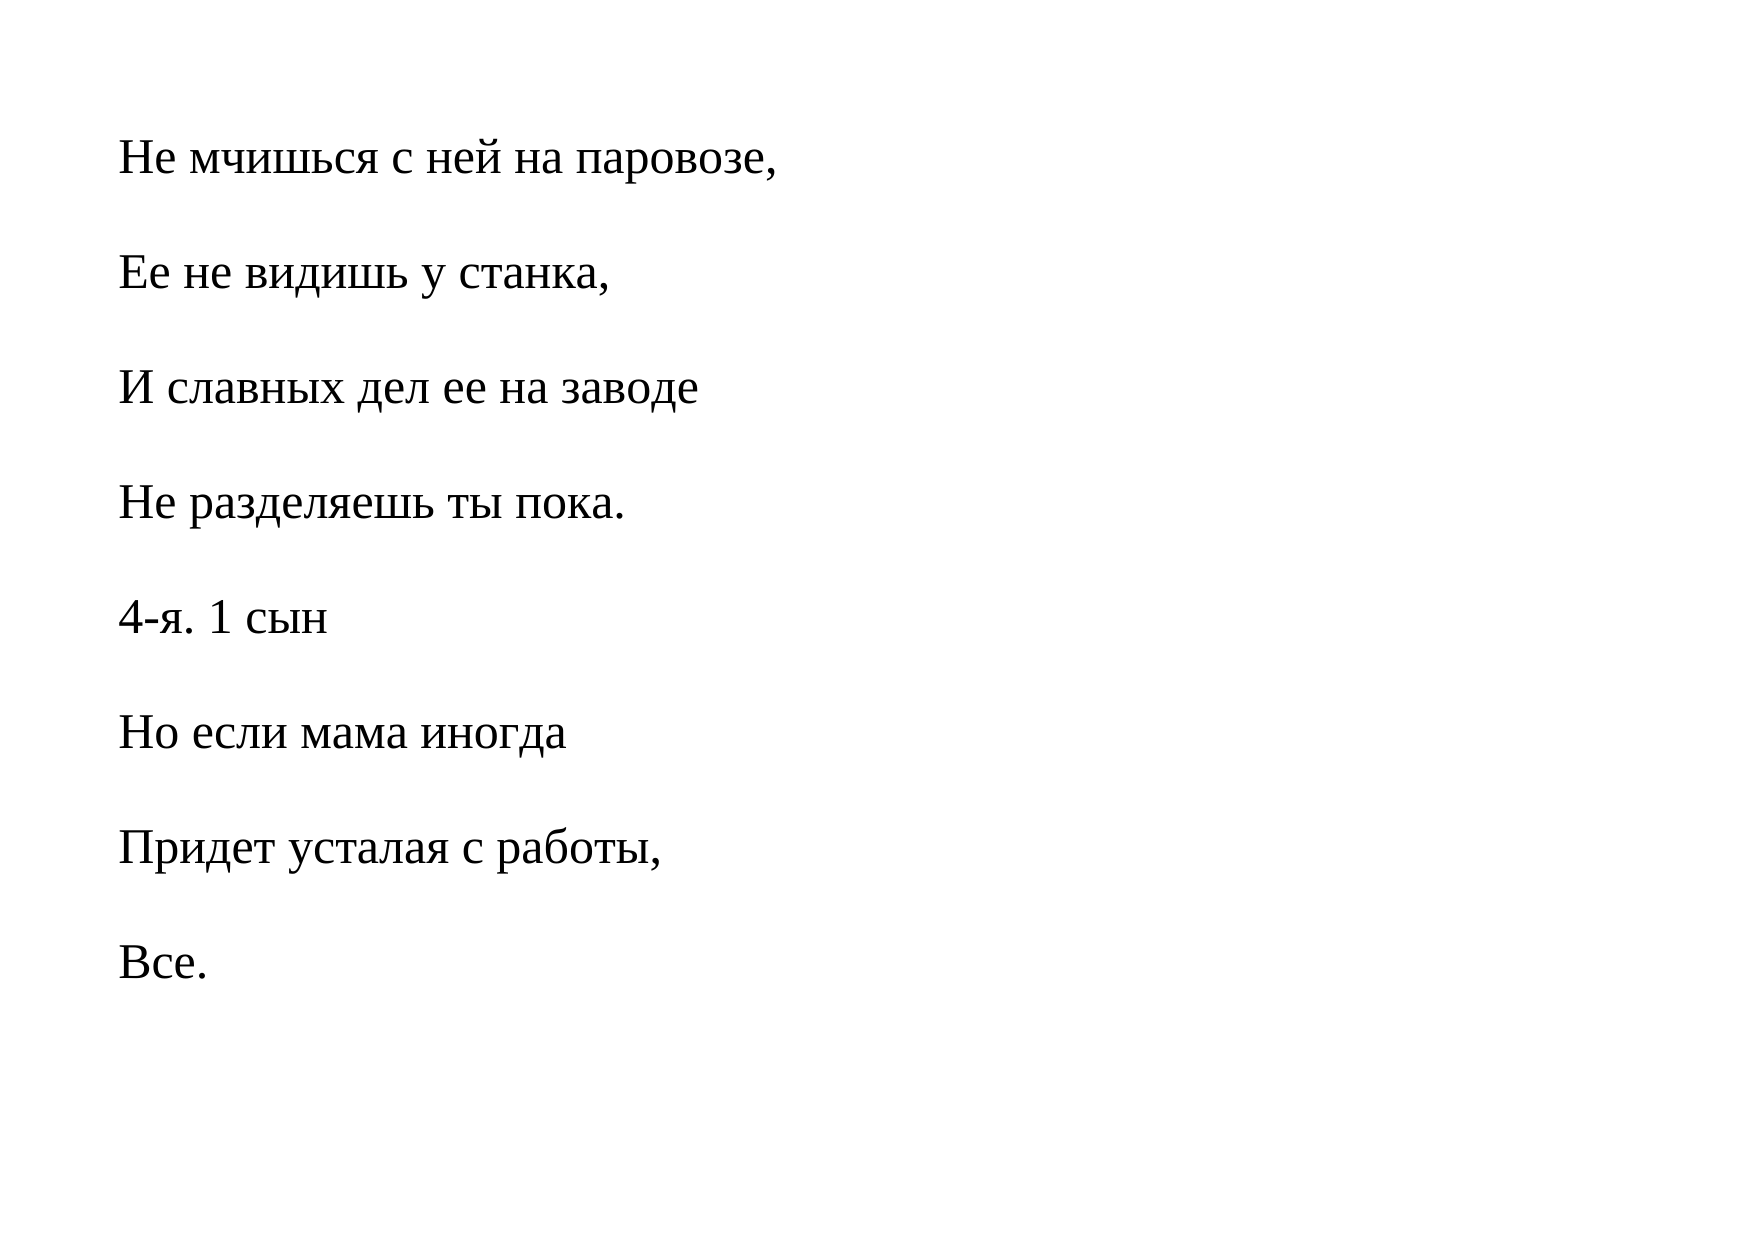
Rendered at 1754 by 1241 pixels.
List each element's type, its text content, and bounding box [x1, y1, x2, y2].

text И славных дел ее на заводе [118, 357, 1636, 414]
text Не разделяешь ты пока. [118, 472, 1636, 529]
text Но если мама иногда [118, 702, 1636, 759]
text Ее не видишь у станка, [118, 242, 1636, 299]
text 4-я. 1 сын [118, 587, 1636, 644]
text Не мчишься с ней на паровозе, [118, 127, 1636, 184]
text Все. [118, 932, 1636, 989]
text Придет усталая с работы, [118, 817, 1636, 874]
